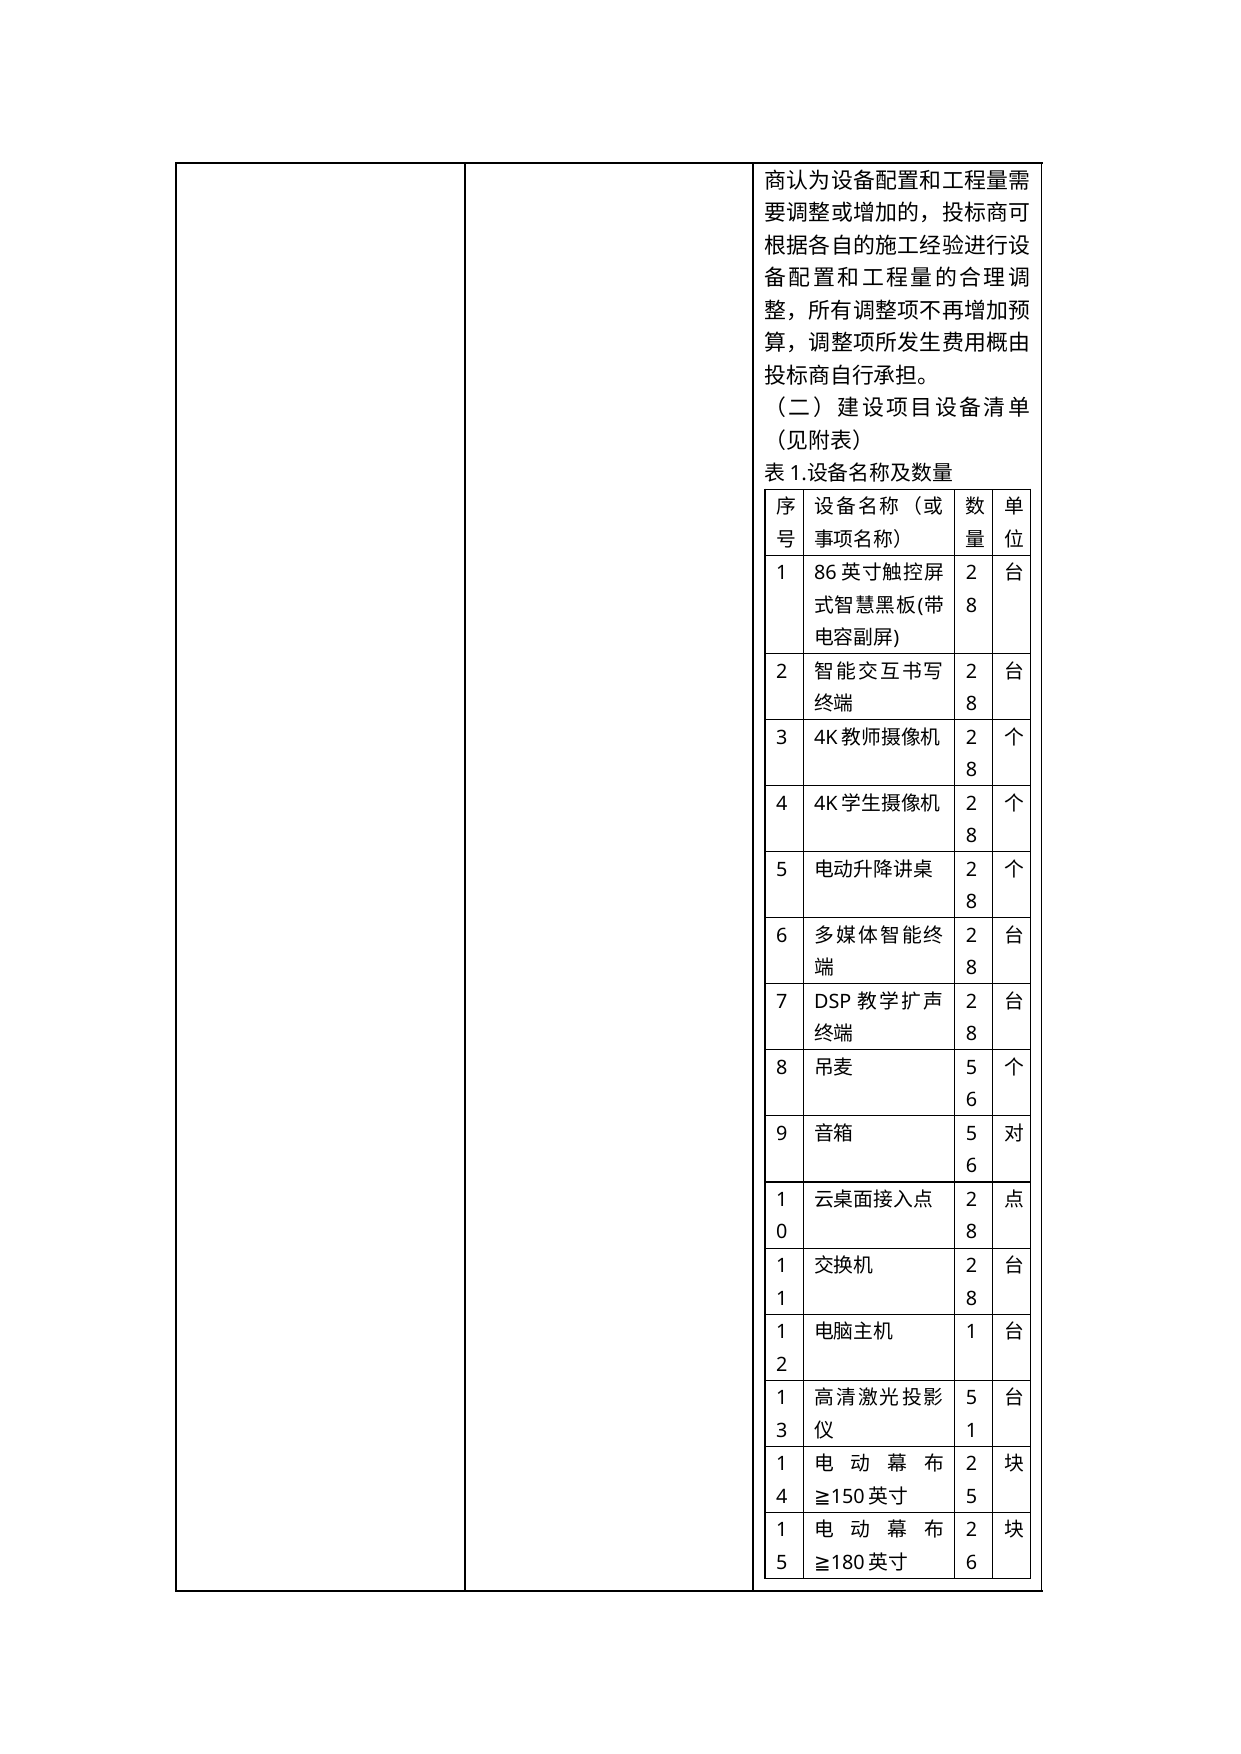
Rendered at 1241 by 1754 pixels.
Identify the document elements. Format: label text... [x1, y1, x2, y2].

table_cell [754, 164, 1041, 1590]
table_cell 1 [177, 164, 464, 1590]
table_cell [466, 164, 752, 1590]
